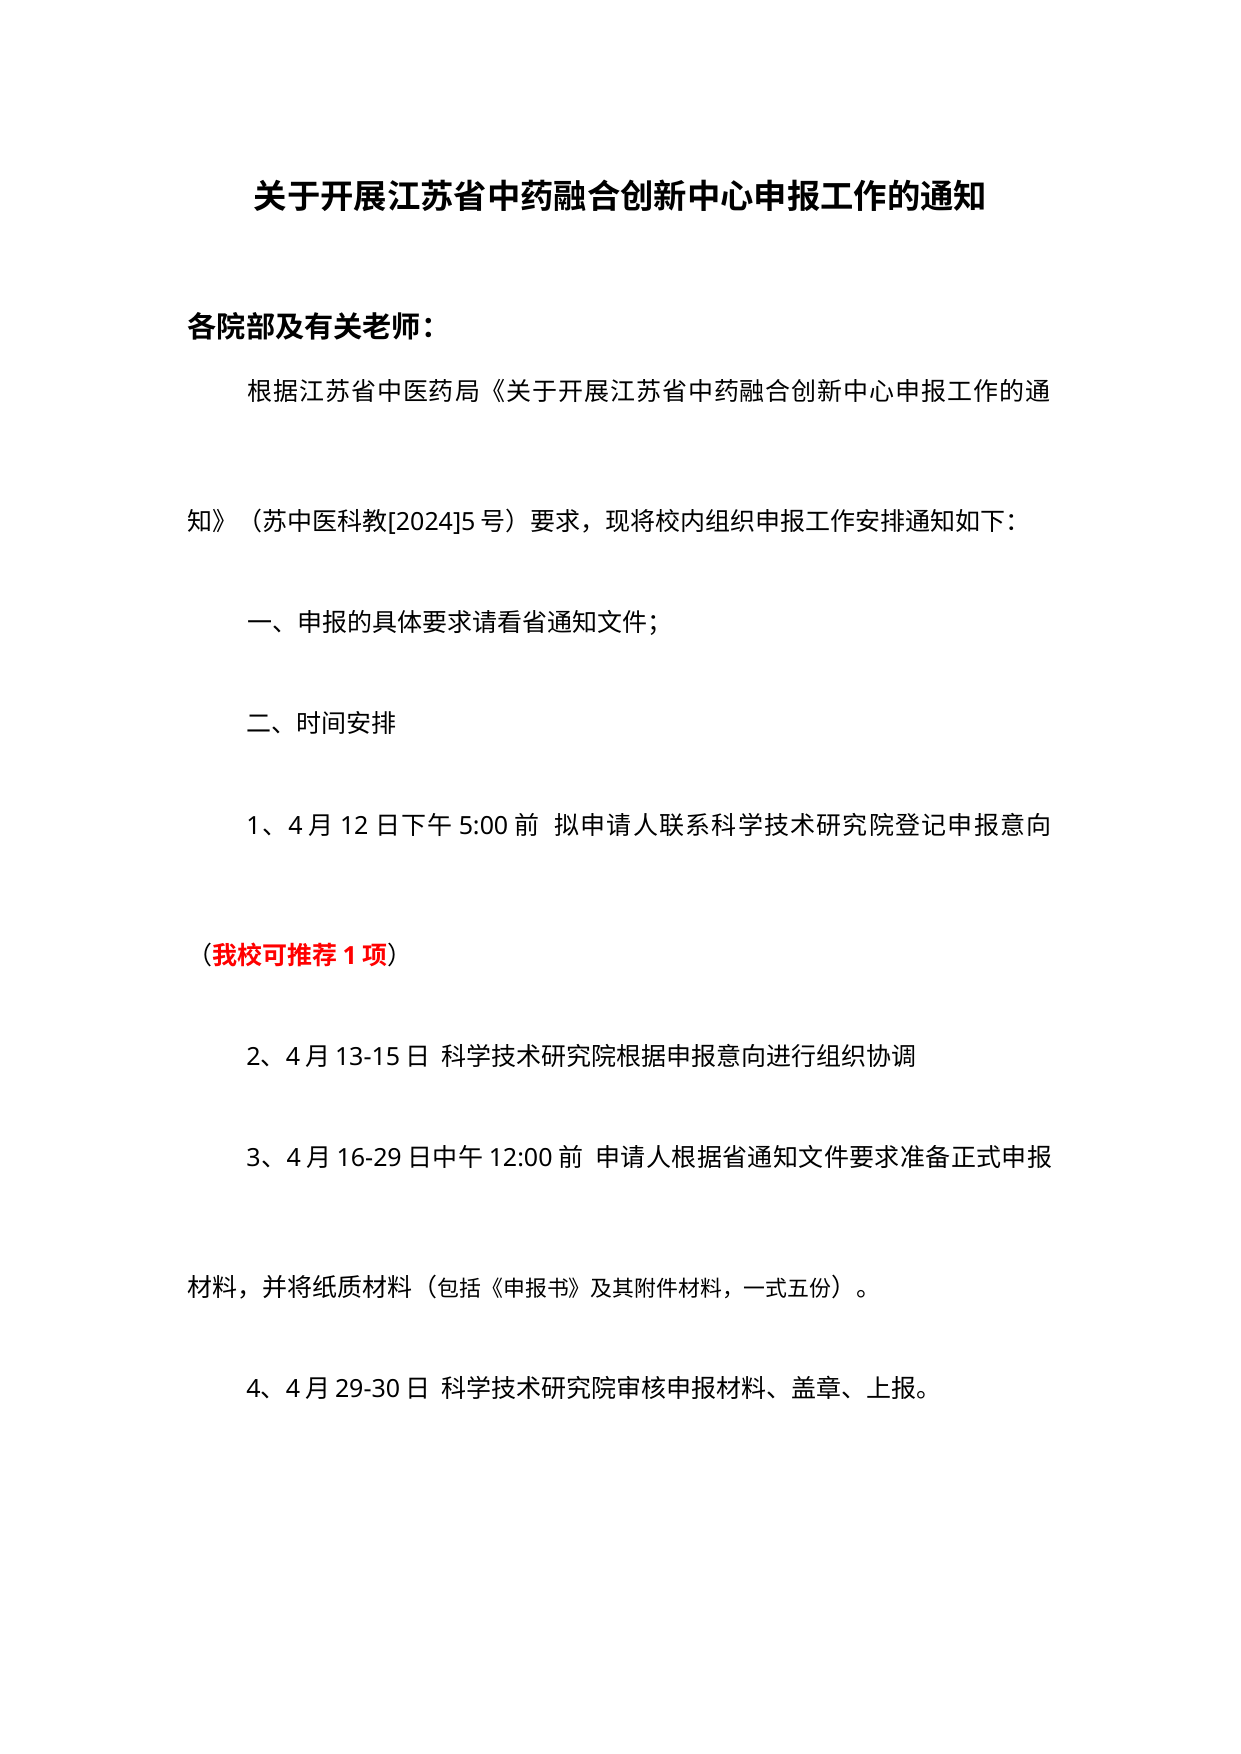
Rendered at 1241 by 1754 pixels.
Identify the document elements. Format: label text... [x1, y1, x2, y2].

text 根据江苏省中医药局《关于开展江苏省中药融合创新中心申报工作的通知》（苏中医科教[2024]5号）要求，现将校内组织申报工作安排通知如下： [187, 357, 1053, 552]
text 2、4月13-15日 科学技术研究院根据申报意向进行组织协调 [187, 1022, 1053, 1087]
text 1、4月12日下午5:00前 拟申请人联系科学技术研究院登记申报意向（我校可推荐1项） [187, 791, 1053, 986]
text 各院部及有关老师： [187, 292, 1053, 357]
text 关于开展江苏省中药融合创新中心申报工作的通知 [187, 162, 1053, 227]
text 3、4月16-29日中午12:00前 申请人根据省通知文件要求准备正式申报材料，并将纸质材料（包括《申报书》及其附件材料，一式五份）。 [187, 1123, 1053, 1318]
text 一、申报的具体要求请看省通知文件； [187, 588, 1053, 653]
text 二、时间安排 [187, 689, 1053, 754]
text 4、4月29-30日 科学技术研究院审核申报材料、盖章、上报。 [187, 1354, 1053, 1419]
